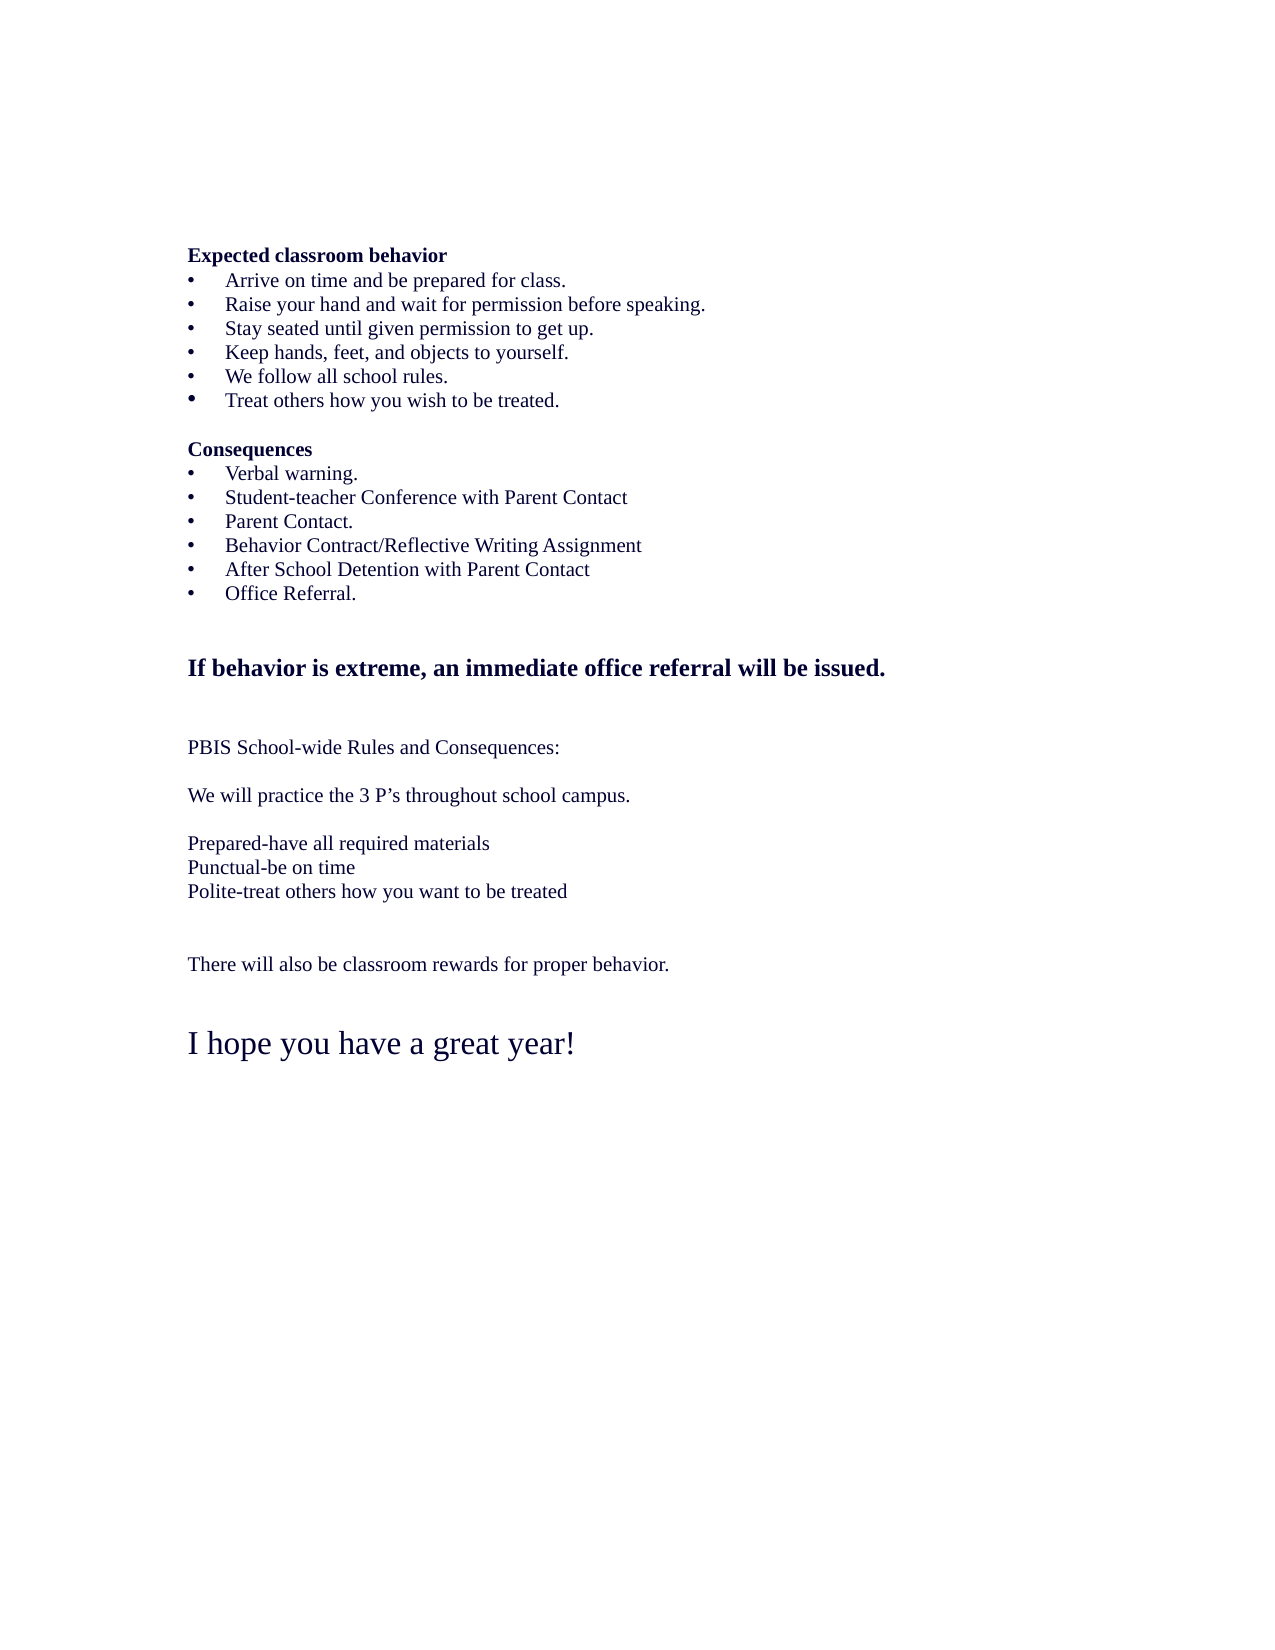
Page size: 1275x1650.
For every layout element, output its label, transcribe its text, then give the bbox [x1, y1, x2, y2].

list After School Detention with Parent Contact [187, 557, 1087, 581]
text There will also be classroom rewards for proper behavior. [187, 951, 1087, 976]
list Arrive on time and be prepared for class. [187, 267, 1087, 292]
text PBIS School-wide Rules and Consequences: [187, 735, 1087, 759]
text Expected classroom behavior [187, 243, 1087, 267]
text Polite-treat others how you want to be treated [187, 879, 1087, 903]
list Keep hands, feet, and objects to yourself. [187, 340, 1087, 364]
text We will practice the 3 P’s throughout school campus. [187, 783, 1087, 807]
list Office Referral. [187, 581, 1087, 605]
text If behavior is extreme, an immediate office referral will be issued. [187, 653, 1087, 682]
list Student-teacher Conference with Parent Contact [187, 485, 1087, 509]
list Verbal warning. [187, 461, 1087, 485]
text I hope you have a great year! [187, 1024, 1087, 1062]
list Behavior Contract/Reflective Writing Assignment [187, 533, 1087, 557]
list Stay seated until given permission to get up. [187, 316, 1087, 340]
list We follow all school rules. [187, 364, 1087, 388]
text Punctual-be on time [187, 855, 1087, 879]
list Parent Contact. [187, 509, 1087, 533]
list Treat others how you wish to be treated. [187, 388, 1087, 413]
text Prepared-have all required materials [187, 831, 1087, 855]
text Consequences [187, 437, 1087, 461]
list Raise your hand and wait for permission before speaking. [187, 292, 1087, 316]
